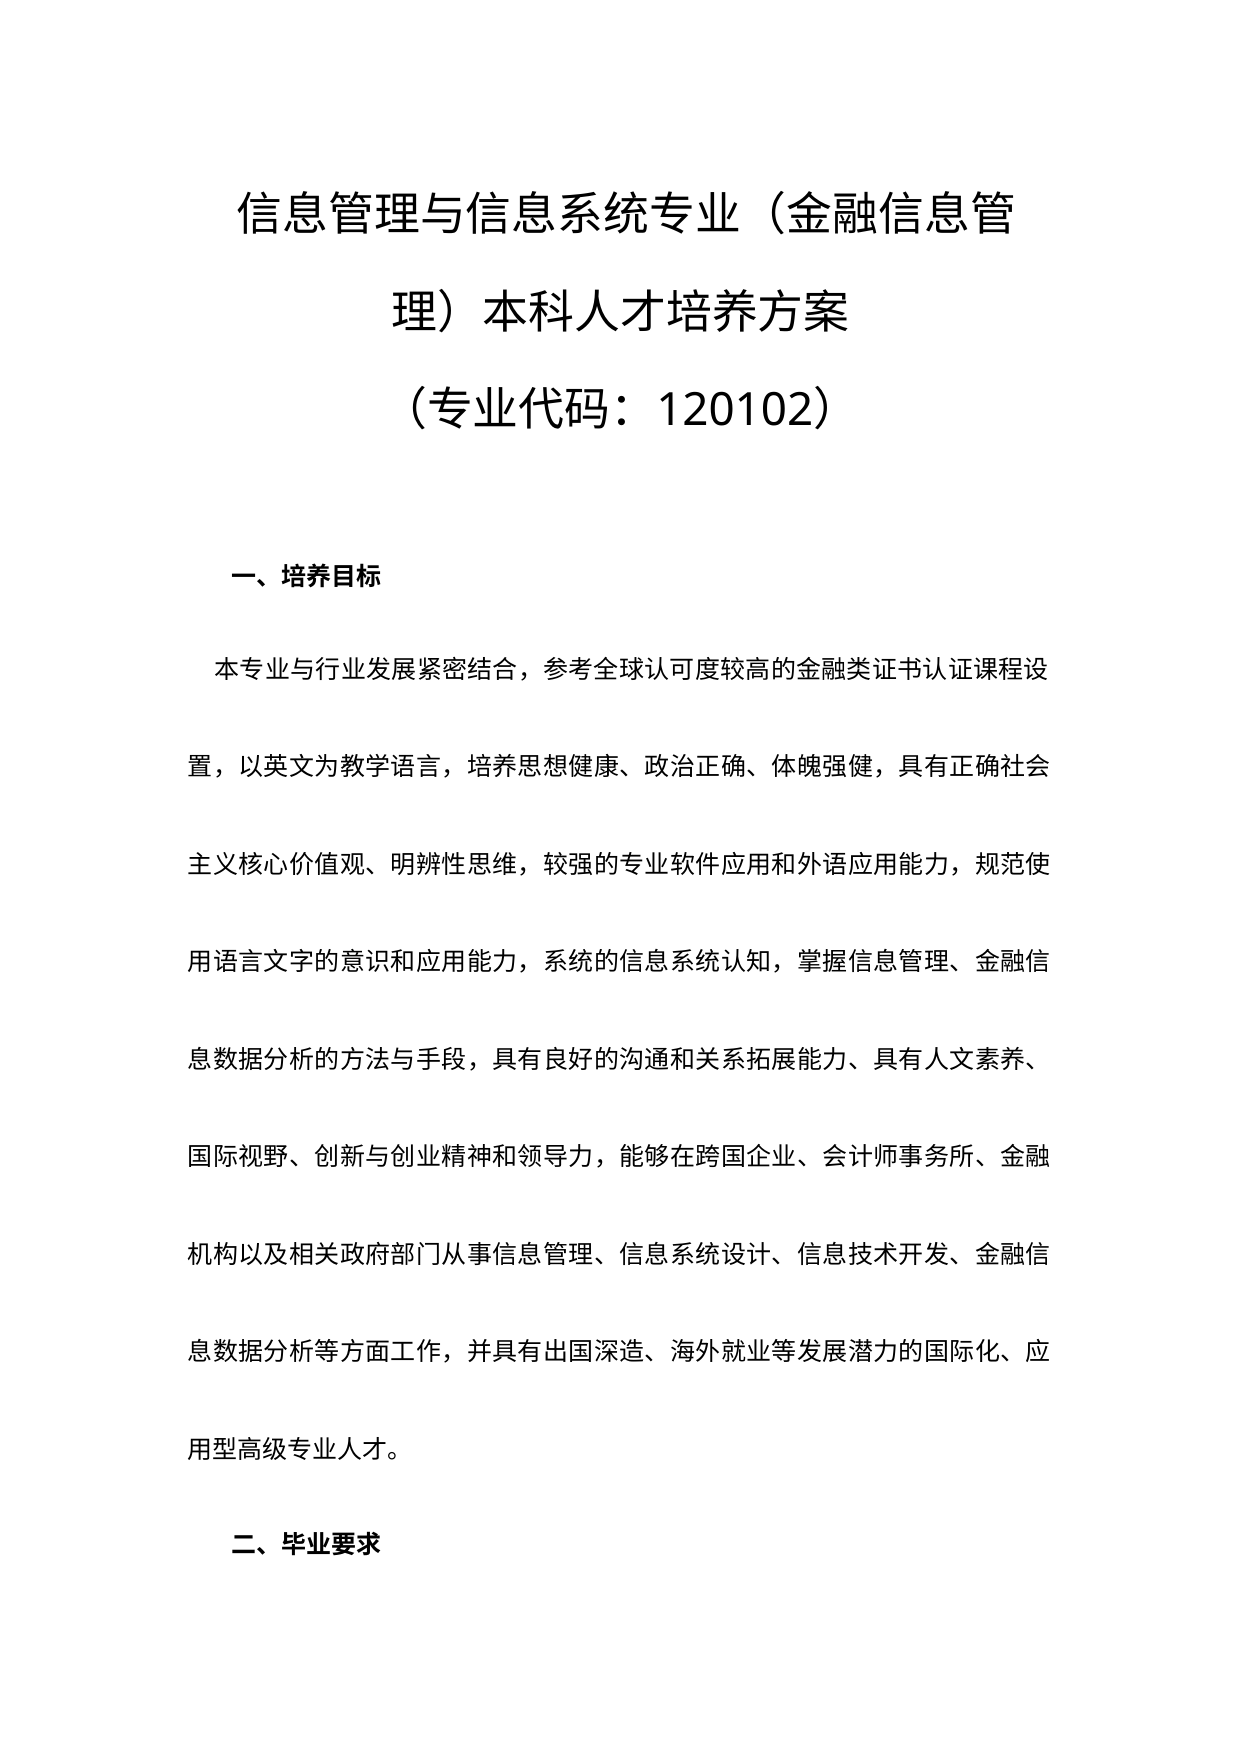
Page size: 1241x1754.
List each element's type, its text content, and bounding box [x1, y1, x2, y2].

list 本专业与行业发展紧密结合，参考全球认可度较高的金融类证书认证课程设置，以英文为教学语言，培养思想健康、政治正确、体魄强健，具有正确社会主义核心价值观、明辨性思维，较强的专业软件应用和外语应用能力，规范使用语言文字的意识和应用能力，系统的信息系统认知，掌握信息管理、金融信息数据分析的方法与手段，具有良好的沟通和关系拓展能力、具有人文素养、国际视野、创新与创业精神和领导力，能够在跨国企业、会计师事务所、金融机构以及相关政府部门从事信息管理、信息系统设计、信息技术开发、金融信息数据分析等方面工作，并具有出国深造、海外就业等发展潜力的国际化、应用型高级专业人才。 [187, 635, 1053, 1480]
text 信息管理与信息系统专业（金融信息管理）本科人才培养方案 [187, 162, 1053, 357]
text （专业代码：120102） [187, 357, 1053, 454]
list 一、培养目标 [231, 542, 1053, 607]
list 二、毕业要求 [231, 1511, 1053, 1576]
